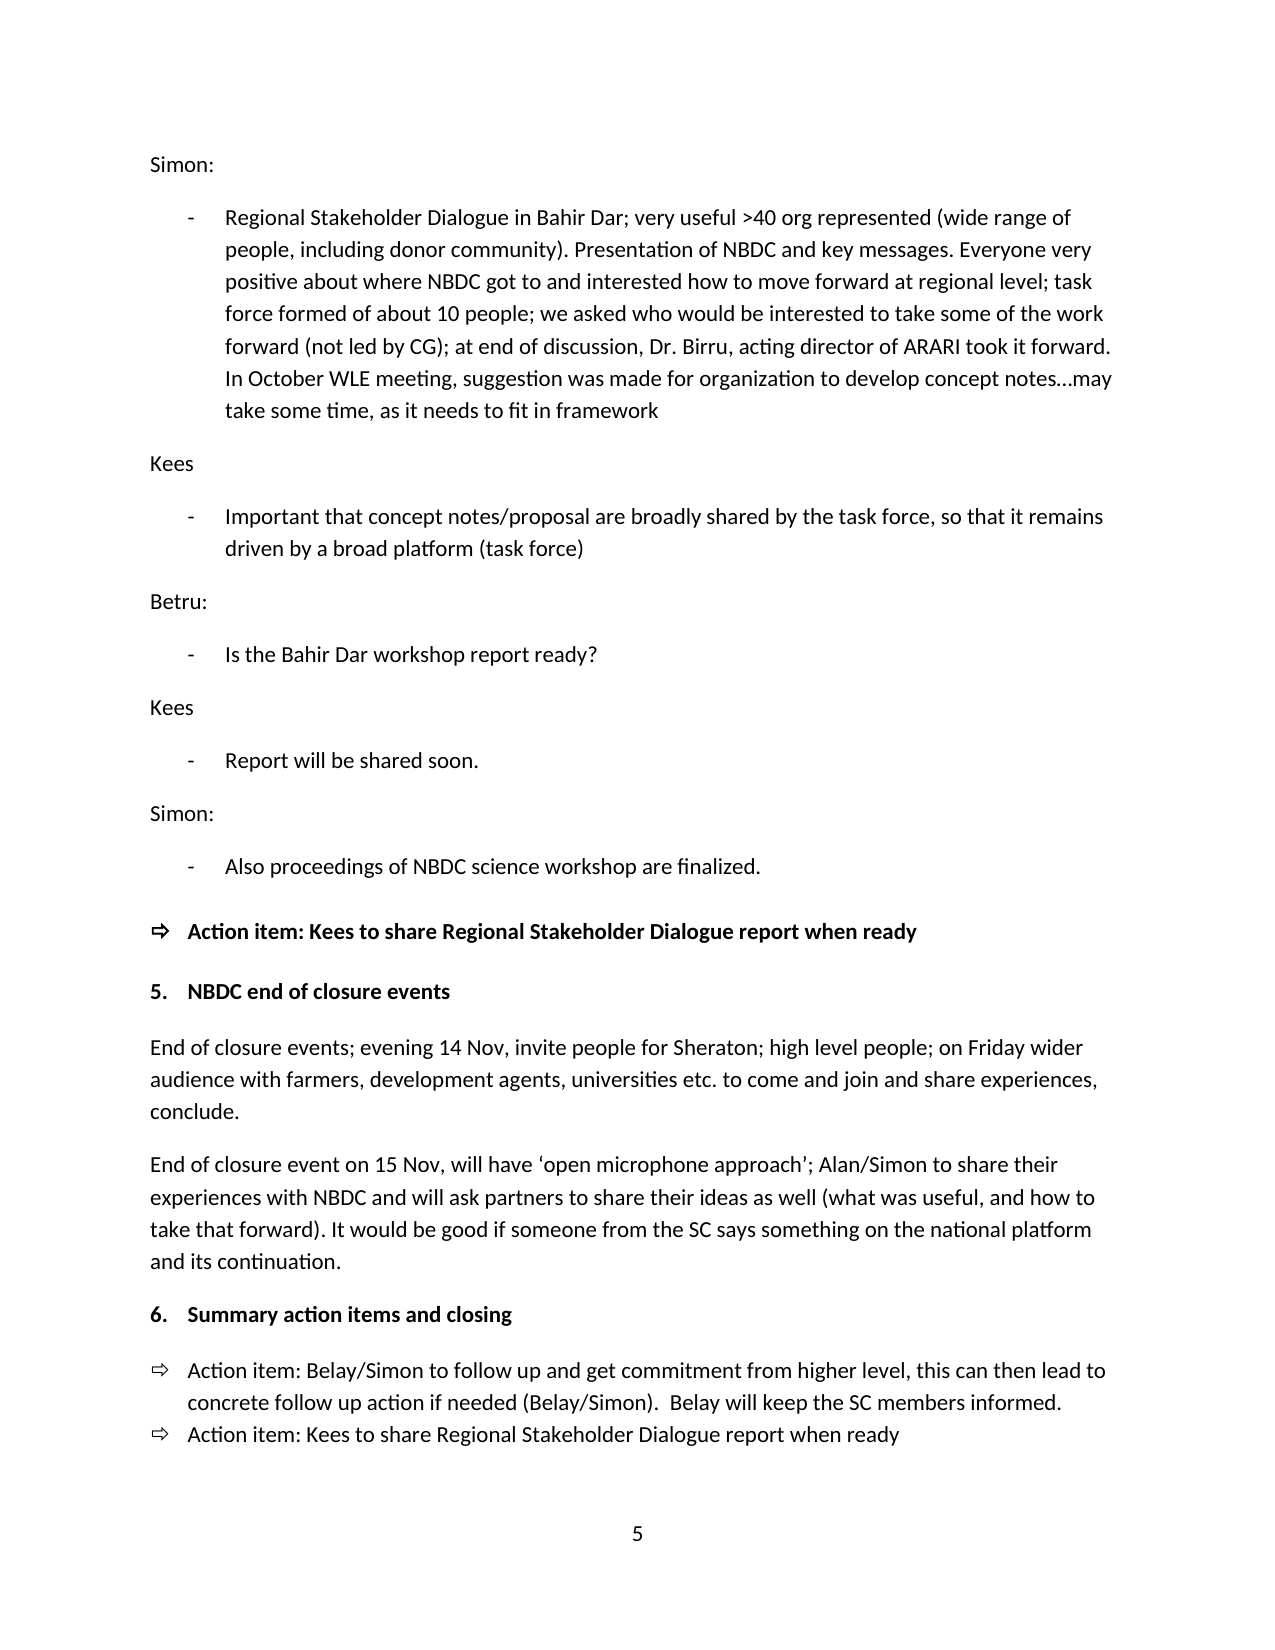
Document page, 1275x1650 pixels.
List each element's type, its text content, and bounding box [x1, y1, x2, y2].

text Kees [150, 449, 1125, 477]
text End of closure event on 15 Nov, will have ‘open microphone approach’; Alan/Simon to share their experiences with NBDC and will ask partners to share their ideas as well (what was useful, and how to take that forward). It would be good if someone from the SC says something on the national platform and its continuation. [150, 1151, 1125, 1275]
list Important that concept notes/proposal are broadly shared by the task force, so that it remains driven by a broad platform (task force) [187, 502, 1125, 562]
text Simon: [150, 799, 1125, 827]
list Regional Stakeholder Dialogue in Bahir Dar; very useful >40 org represented (wide range of people, including donor community). Presentation of NBDC and key messages. Everyone very positive about where NBDC got to and interested how to move forward at regional level; task force formed of about 10 people; we asked who would be interested to take some of the work forward (not led by CG); at end of discussion, Dr. Birru, acting director of ARARI took it forward. In October WLE meeting, suggestion was made for organization to develop concept notes…may take some time, as it needs to fit in framework [187, 203, 1125, 424]
list Also proceedings of NBDC science workshop are finalized. [187, 852, 1125, 881]
list Is the Bahir Dar workshop report ready? [187, 640, 1125, 668]
list Action item: Kees to share Regional Stakeholder Dialogue report when ready [150, 1421, 1125, 1448]
list Action item: Kees to share Regional Stakeholder Dialogue report when ready [150, 917, 1125, 945]
list Action item: Belay/Simon to follow up and get commitment from higher level, this can then lead to concrete follow up action if needed (Belay/Simon). Belay will keep the SC members informed. [150, 1356, 1125, 1416]
text Kees [150, 693, 1125, 721]
list Report will be shared soon. [187, 746, 1125, 774]
text End of closure events; evening 14 Nov, invite people for Sheraton; high level people; on Friday wider audience with farmers, development agents, universities etc. to come and join and share experiences, conclude. [150, 1033, 1125, 1126]
text Simon: [150, 150, 1125, 178]
text Betru: [150, 587, 1125, 615]
list Summary action items and closing [150, 1300, 1125, 1328]
list NBDC end of closure events [150, 977, 1125, 1005]
